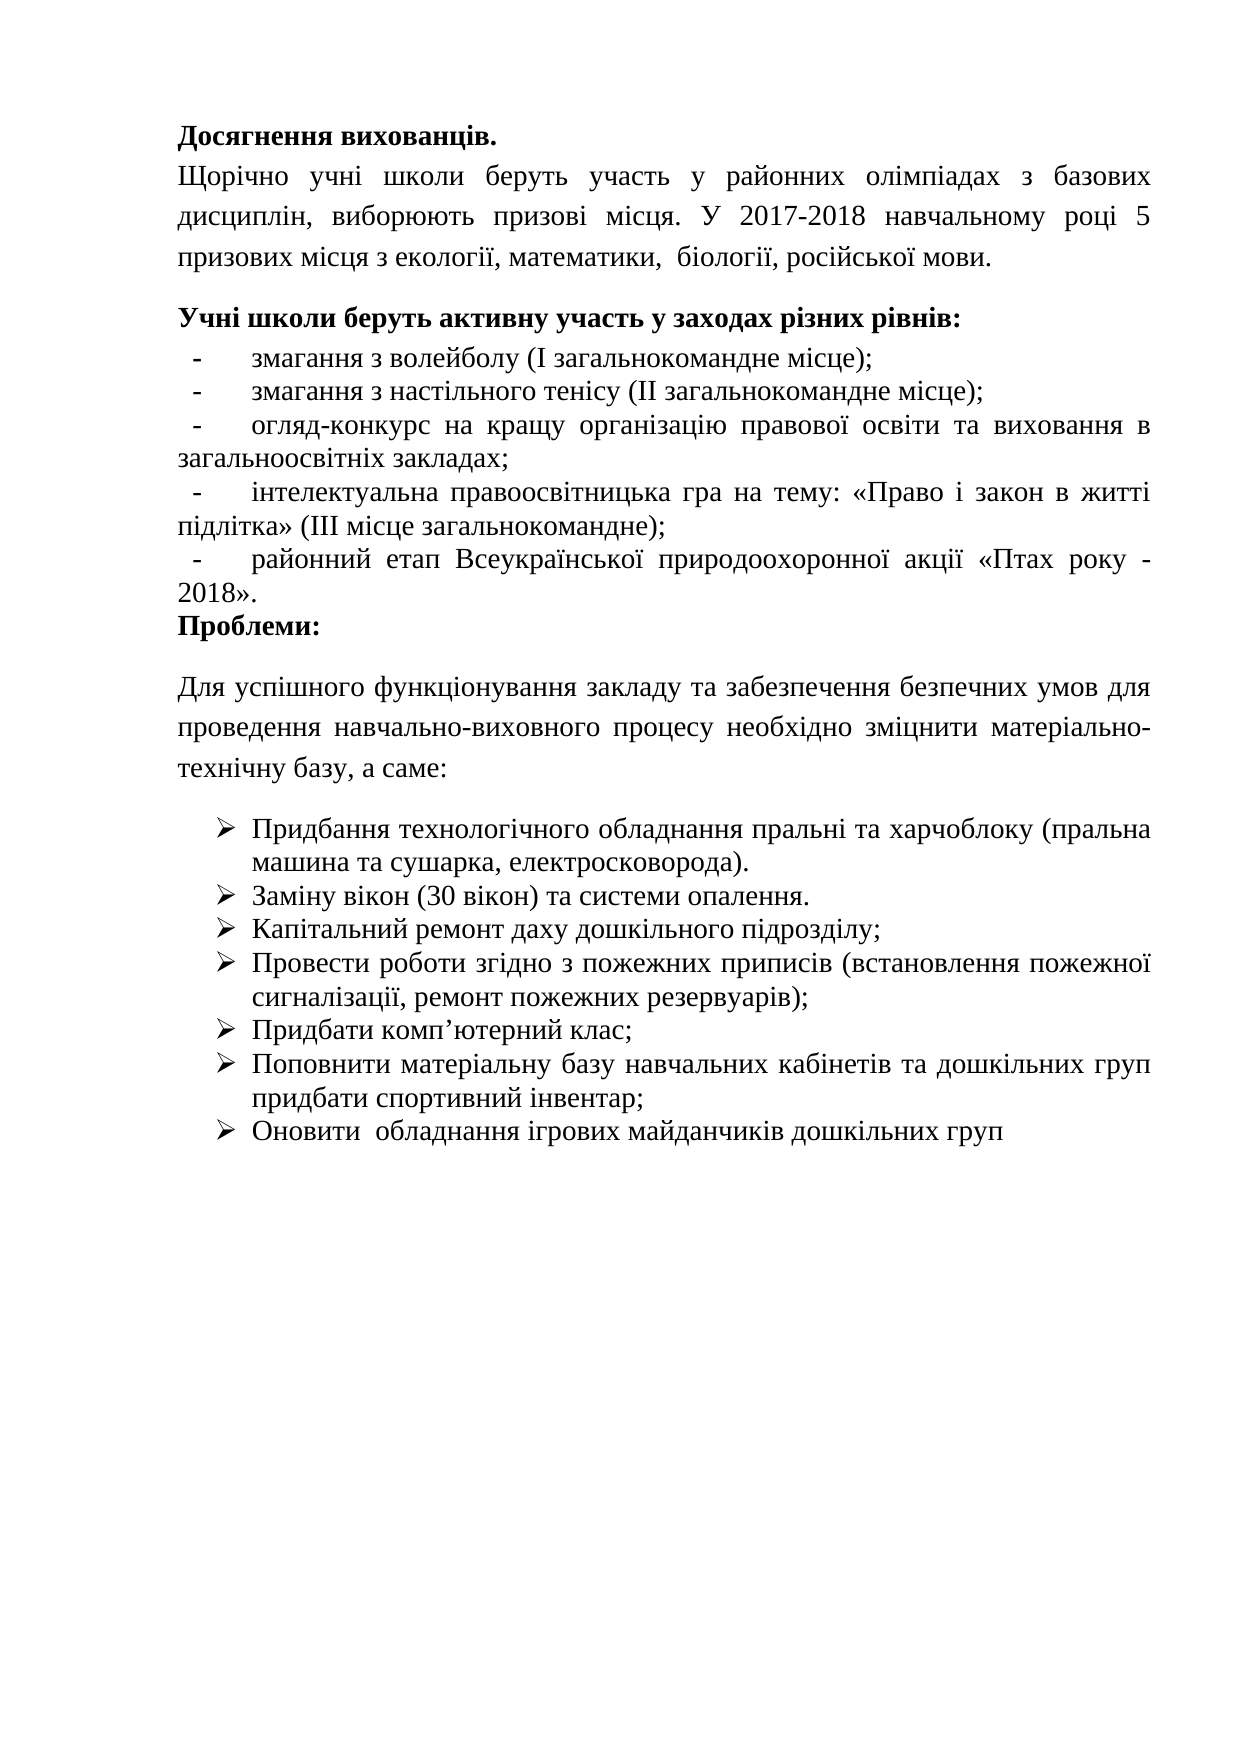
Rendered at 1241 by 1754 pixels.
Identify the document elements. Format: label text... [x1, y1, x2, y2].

list Оновити обладнання ігрових майданчиків дошкільних груп [214, 1113, 1152, 1147]
list Поповнити матеріальну базу навчальних кабінетів та дошкільних груп придбати спортивний інвентар; [214, 1046, 1152, 1113]
text - огляд-конкурс на кращу організацію правової освіти та виховання в загальноосвітніх закладах; [177, 407, 1152, 474]
text Для успішного функціонування закладу та забезпечення безпечних умов для проведення навчально-виховного процесу необхідно зміцнити матеріально-технічну базу, а саме: [177, 669, 1152, 783]
list Придбання технологічного обладнання пральні та харчоблоку (пральна машина та сушарка, електросковорода). [214, 811, 1152, 878]
list Провести роботи згідно з пожежних приписів (встановлення пожежної сигналізації, ремонт пожежних резервуарів); [214, 945, 1152, 1012]
text - змагання з настільного тенісу (ІІ загальнокомандне місце); [177, 373, 1152, 407]
list Капітальний ремонт даху дошкільного підрозділу; [214, 912, 1152, 945]
text Досягнення вихованців. [177, 118, 1152, 152]
text - інтелектуальна правоосвітницька гра на тему: «Право і закон в житті підлітка» (ІІІ місце загальнокомандне); [177, 474, 1152, 541]
text - районний етап Всеукраїнської природоохоронної акції «Птах року - 2018». [177, 541, 1152, 608]
list Придбати комп’ютерний клас; [214, 1012, 1152, 1046]
text Учні школи беруть активну участь у заходах різних рівнів: [177, 300, 1152, 333]
text Проблеми: [177, 608, 1152, 642]
text - змагання з волейболу (І загальнокомандне місце); [177, 340, 1152, 373]
text Щорічно учні школи беруть участь у районних олімпіадах з базових дисциплін, виборюють призові місця. У 2017-2018 навчальному році 5 призових місця з екології, математики, біології, російської мови. [177, 158, 1152, 272]
list Заміну вікон (30 вікон) та системи опалення. [214, 878, 1152, 912]
